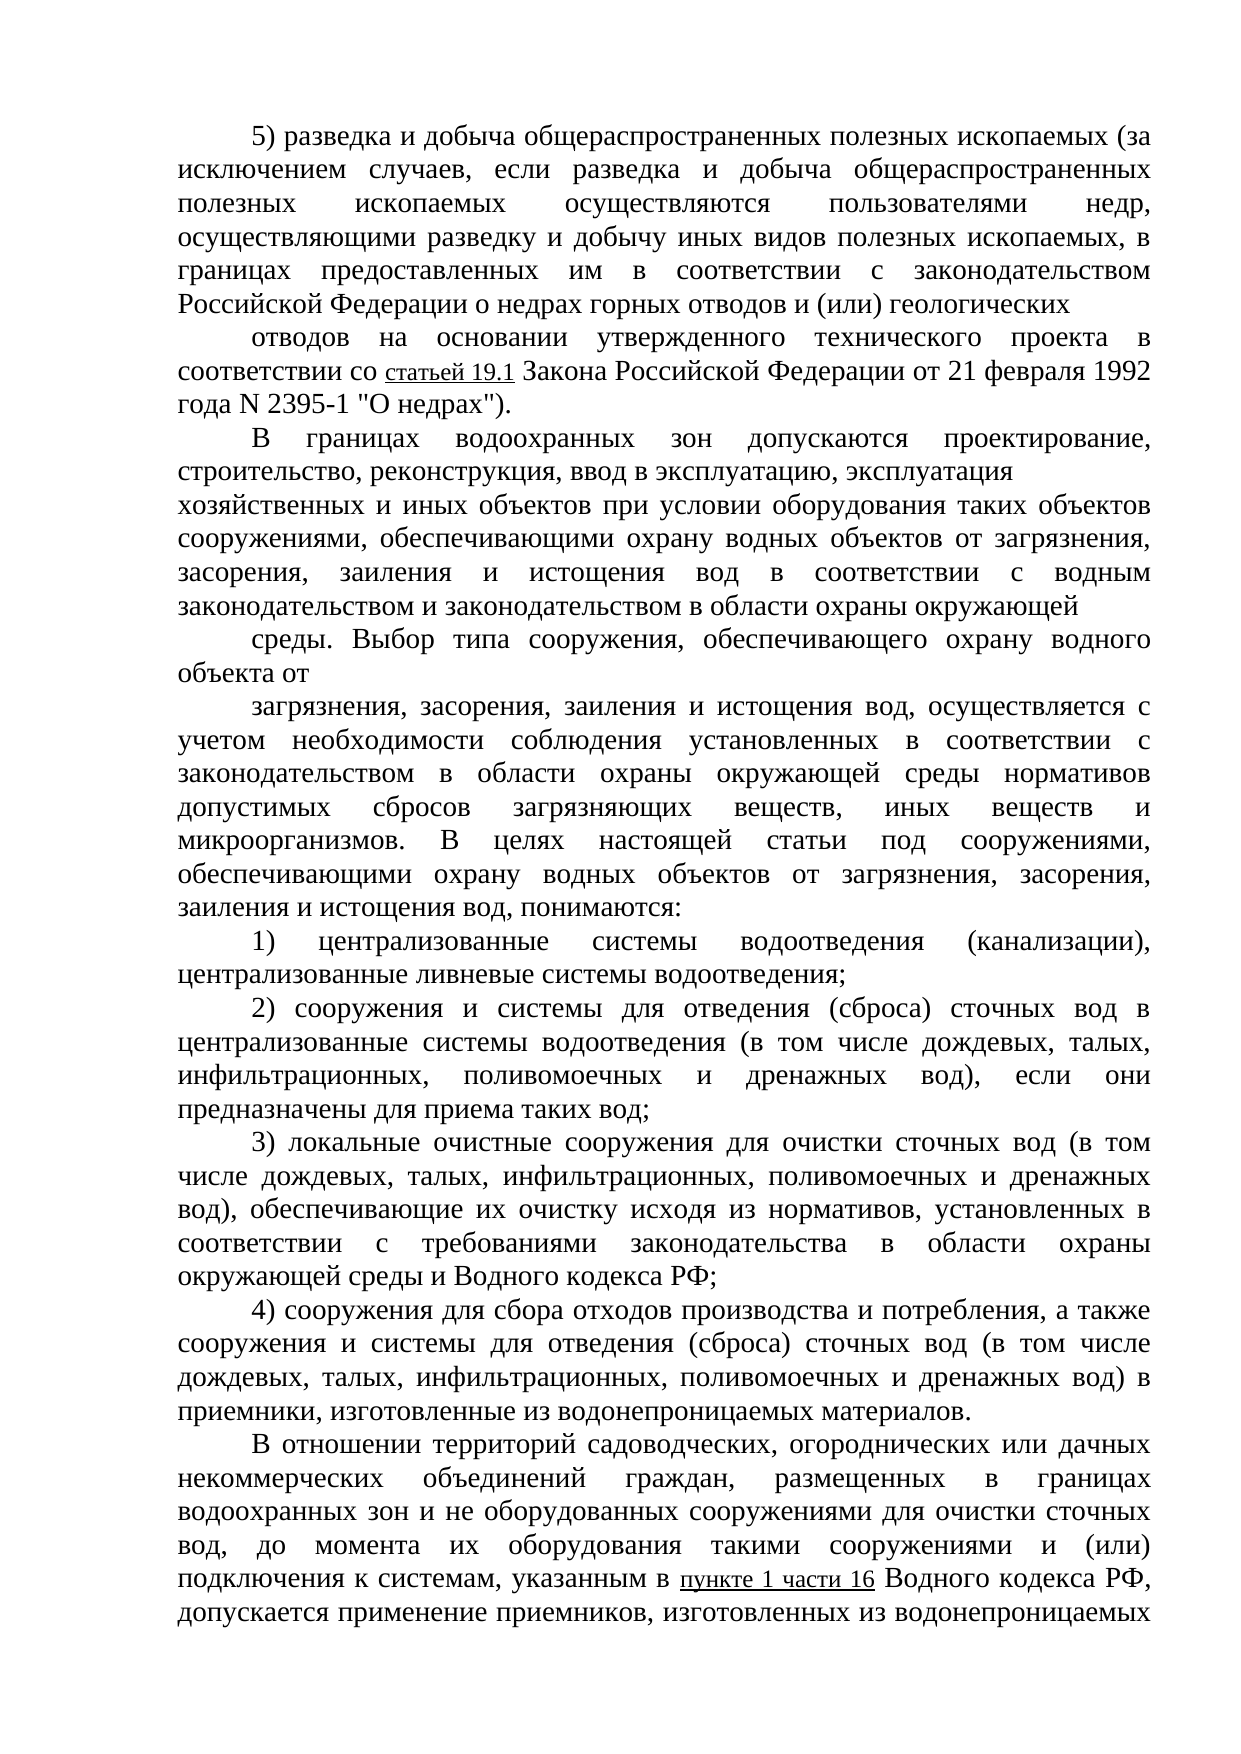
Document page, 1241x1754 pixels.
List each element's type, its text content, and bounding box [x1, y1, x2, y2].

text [177, 1426, 1152, 1627]
text 1) централизованные системы водоотведения (канализации), централизованные ливневые системы водоотведения; [177, 923, 1152, 990]
text 2) сооружения и системы для отведения (сброса) сточных вод в централизованные системы водоотведения (в том числе дождевых, талых, инфильтрационных, поливомоечных и дренажных вод), если они предназначены для приема таких вод; [177, 990, 1152, 1124]
text 5) разведка и добыча общераспространенных полезных ископаемых (за исключением случаев, если разведка и добыча общераспространенных полезных ископаемых осуществляются пользователями недр, осуществляющими разведку и добычу иных видов полезных ископаемых, в границах предоставленных им в соответствии с законодательством Российской Федерации о недрах горных отводов и (или) геологических [177, 118, 1152, 319]
text 3) локальные очистные сооружения для очистки сточных вод (в том числе дождевых, талых, инфильтрационных, поливомоечных и дренажных вод), обеспечивающие их очистку исходя из нормативов, установленных в соответствии с требованиями законодательства в области охраны окружающей среды и Водного кодекса РФ; [177, 1124, 1152, 1292]
text среды. Выбор типа сооружения, обеспечивающего охрану водного объекта от [177, 621, 1152, 688]
text загрязнения, засорения, заиления и истощения вод, осуществляется с учетом необходимости соблюдения установленных в соответствии с законодательством в области охраны окружающей среды нормативов допустимых сбросов загрязняющих веществ, иных веществ и микроорганизмов. В целях настоящей статьи под сооружениями, обеспечивающими охрану водных объектов от загрязнения, засорения, заиления и истощения вод, понимаются: [177, 688, 1152, 923]
text 4) сооружения для сбора отходов производства и потребления, а также сооружения и системы для отведения (сброса) сточных вод (в том числе дождевых, талых, инфильтрационных, поливомоечных и дренажных вод) в приемники, изготовленные из водонепроницаемых материалов. [177, 1292, 1152, 1426]
text отводов на основании утвержденного технического проекта в соответствии со статьей 19.1 Закона Российской Федерации от 21 февраля 1992 года N 2395-1 "О недрах"). [177, 319, 1152, 420]
text хозяйственных и иных объектов при условии оборудования таких объектов сооружениями, обеспечивающими охрану водных объектов от загрязнения, засорения, заиления и истощения вод в соответствии с водным законодательством и законодательством в области охраны окружающей [177, 487, 1152, 621]
text В границах водоохранных зон допускаются проектирование, строительство, реконструкция, ввод в эксплуатацию, эксплуатация [177, 420, 1152, 487]
